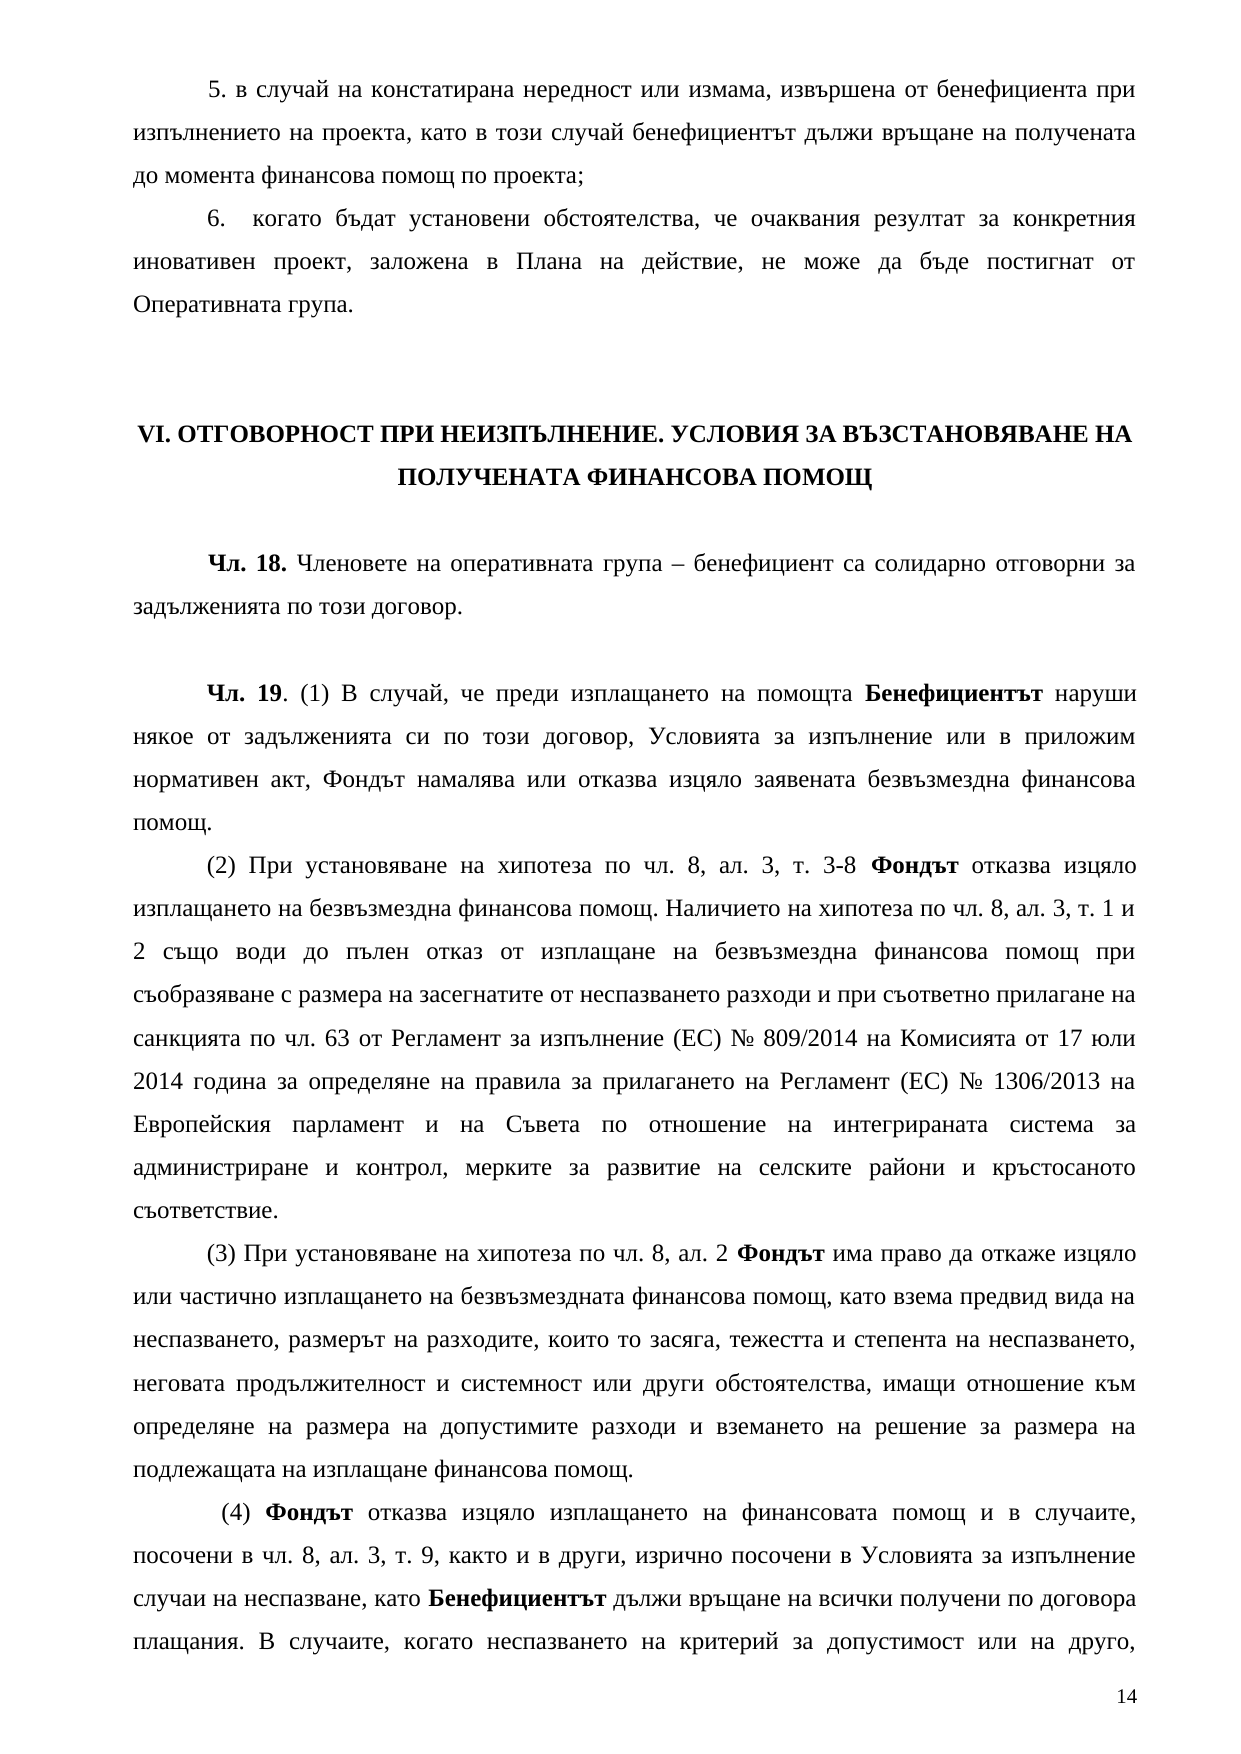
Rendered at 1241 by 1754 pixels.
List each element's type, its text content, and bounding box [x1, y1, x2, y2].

text VI. ОТГОВОРНОСТ ПРИ НЕИЗПЪЛНЕНИЕ. УСЛОВИЯ ЗА ВЪЗСТАНОВЯВАНЕ НА ПОЛУЧЕНАТА ФИНАНСОВА ПОМОЩ [133, 419, 1137, 491]
text (2) При установяване на хипотеза по чл. 8, ал. 3, т. 3-8 Фондът отказва изцяло изплащането на безвъзмездна финансова помощ. Наличието на хипотеза по чл. 8, ал. 3, т. 1 и 2 също води до пълен отказ от изплащане на безвъзмездна финансова помощ при съобразяване с размера на засегнатите от неспазването разходи и при съответно прилагане на санкцията по чл. 63 от Регламент за изпълнение (ЕС) № 809/2014 на Комисията от 17 юли 2014 година за определяне на правила за прилагането на Регламент (ЕС) № 1306/2013 на Европейския парламент и на Съвета по отношение на интегрираната система за администриране и контрол, мерките за развитие на селските райони и кръстосаното съответствие. [133, 850, 1137, 1224]
text Чл. 18. Членовете на оперативната група – бенефициент са солидарно отговорни за задълженията по този договор. [133, 548, 1137, 620]
text (3) При установяване на хипотеза по чл. 8, ал. 2 Фондът има право да откаже изцяло или частично изплащането на безвъзмездната финансова помощ, като взема предвид вида на неспазването, размерът на разходите, които то засяга, тежестта и степента на неспазването, неговата продължителност и системност или други обстоятелства, имащи отношение към определяне на размера на допустимите разходи и вземането на решение за размера на подлежащата на изплащане финансова помощ. [133, 1238, 1137, 1483]
text 6. когато бъдат установени обстоятелства, че очаквания резултат за конкретния иновативен проект, заложена в Плана на действие, не може да бъде постигнат от Оперативната група. [133, 203, 1137, 318]
text 5. в случай на констатирана нередност или измама, извършена от бенефициента при изпълнението на проекта, като в този случай бенефициентът дължи връщане на получената до момента финансова помощ по проекта; [133, 74, 1137, 189]
text Чл. 19. (1) В случай, че преди изплащането на помощта Бенефициентът наруши някое от задълженията си по този договор, Условията за изпълнение или в приложим нормативен акт, Фондът намалява или отказва изцяло заявената безвъзмездна финансова помощ. [133, 678, 1137, 836]
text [133, 1497, 1137, 1655]
